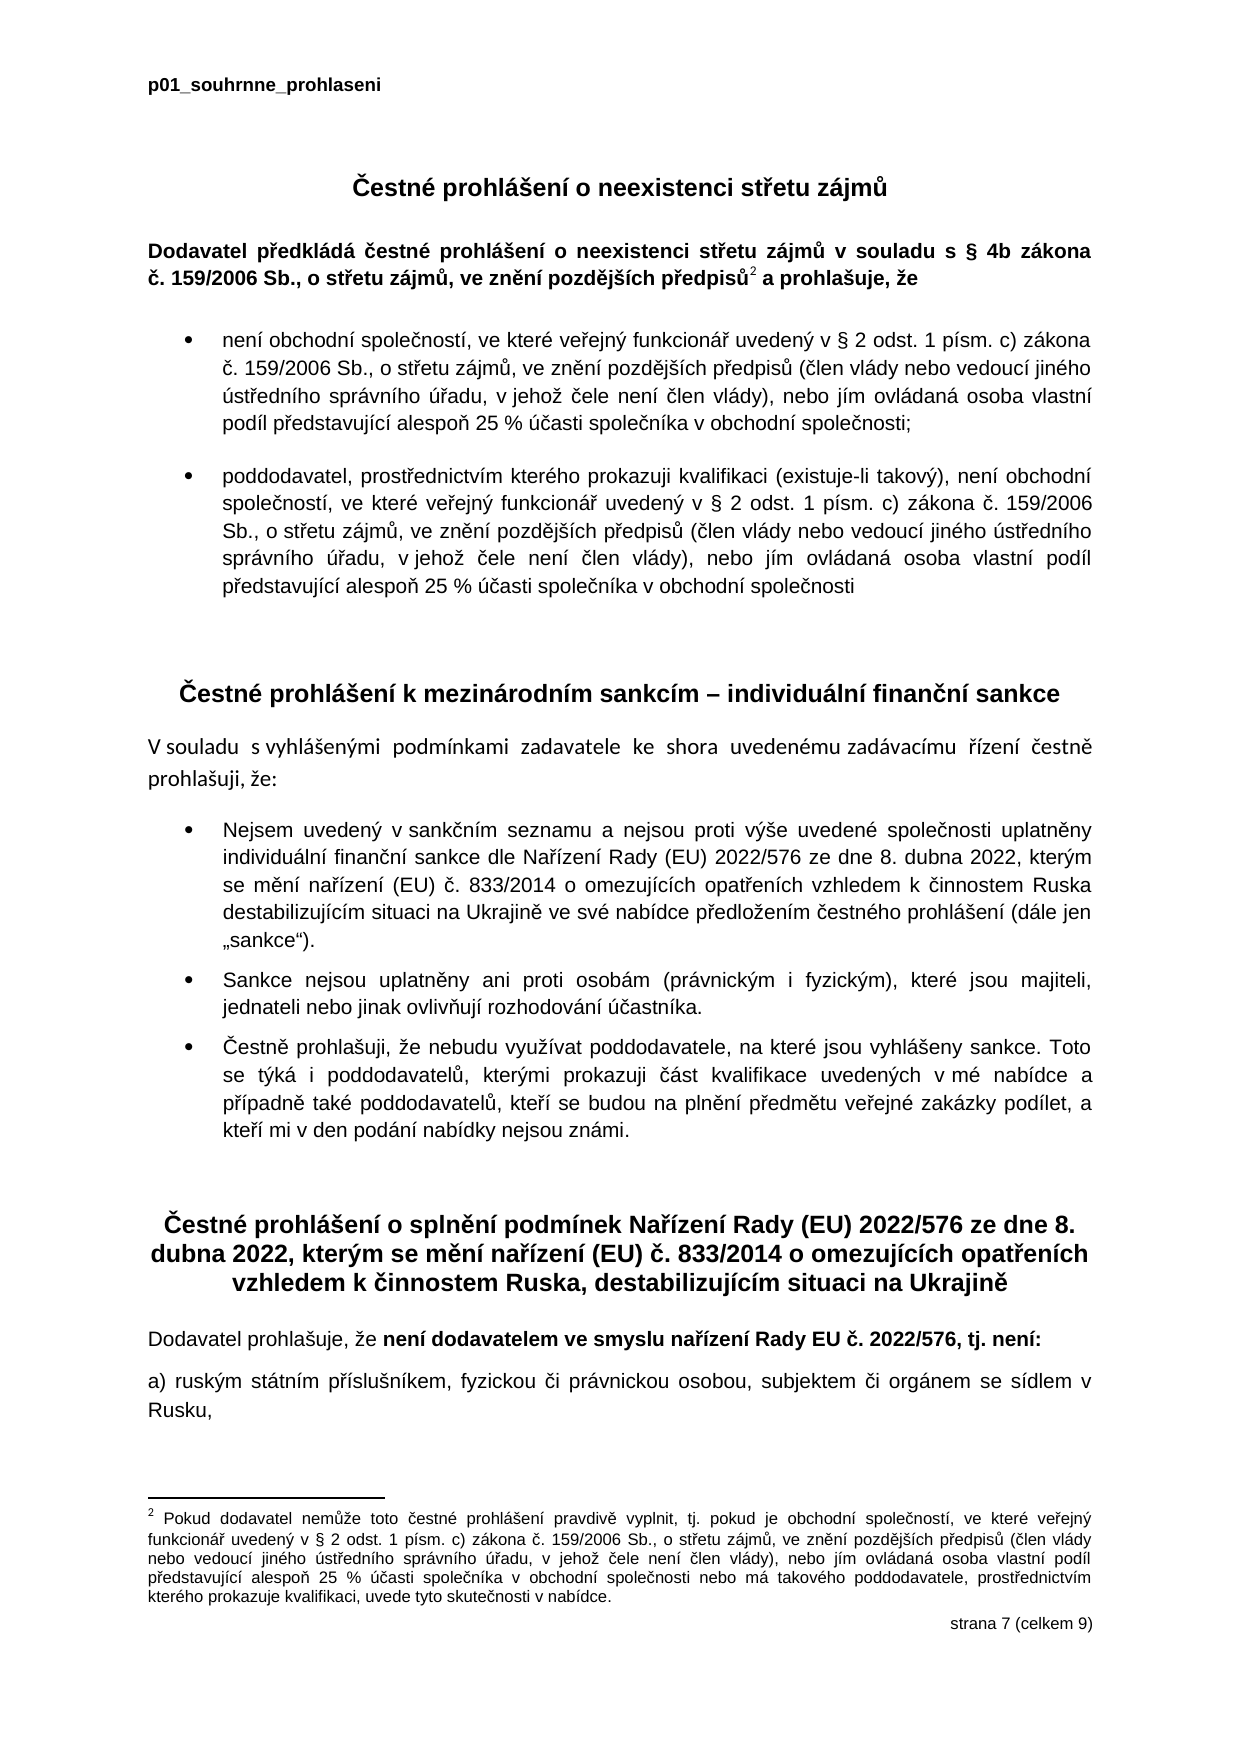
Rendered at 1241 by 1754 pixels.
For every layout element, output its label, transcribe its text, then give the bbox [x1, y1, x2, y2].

text V souladu s vyhlášenými podmínkami zadavatele ke shora uvedenému zadávacímu řízení čestně prohlašuji, že: [148, 732, 1093, 792]
text Čestné prohlášení o neexistenci střetu zájmů [148, 173, 1093, 201]
text a) ruským státním příslušníkem, fyzickou či právnickou osobou, subjektem či orgánem se sídlem v Rusku, [148, 1363, 1093, 1422]
list Čestně prohlašuji, že nebudu využívat poddodavatele, na které jsou vyhlášeny sankce. Toto se týká i poddodavatelů, kterými prokazuji část kvalifikace uvedených v mé nabídce a případně také poddodavatelů, kteří se budou na plnění předmětu veřejné zakázky podílet, a kteří mi v den podání nabídky nejsou známi. [185, 1035, 1093, 1142]
text Dodavatel předkládá čestné prohlášení o neexistenci střetu zájmů v souladu s § 4b zákona č. 159/2006 Sb., o střetu zájmů, ve znění pozdějších předpisů a prohlašuje, že [148, 239, 1093, 291]
text Čestné prohlášení k mezinárodním sankcím – individuální finanční sankce [148, 678, 1093, 707]
list Nejsem uvedený v sankčním seznamu a nejsou proti výše uvedené společnosti uplatněny individuální finanční sankce dle Nařízení Rady (EU) 2022/576 ze dne 8. dubna 2022, kterým se mění nařízení (EU) č. 833/2014 o omezujících opatřeních vzhledem k činnostem Ruska destabilizujícím situaci na Ukrajině ve své nabídce předložením čestného prohlášení (dále jen „sankce“). [185, 817, 1093, 952]
text Čestné prohlášení o splnění podmínek Nařízení Rady (EU) 2022/576 ze dne 8. dubna 2022, kterým se mění nařízení (EU) č. 833/2014 o omezujících opatřeních vzhledem k činnostem Ruska, destabilizujícím situaci na Ukrajině [148, 1210, 1093, 1297]
text Dodavatel prohlašuje, že není dodavatelem ve smyslu nařízení Rady EU č. 2022/576, tj. není: [148, 1322, 1093, 1351]
list Sankce nejsou uplatněny ani proti osobám (právnickým i fyzickým), které jsou majiteli, jednateli nebo jinak ovlivňují rozhodování účastníka. [185, 968, 1093, 1019]
list není obchodní společností, ve které veřejný funkcionář uvedený v § 2 odst. 1 písm. c) zákona č. 159/2006 Sb., o střetu zájmů, ve znění pozdějších předpisů (člen vlády nebo vedoucí jiného ústředního správního úřadu, v jehož čele není člen vlády), nebo jím ovládaná osoba vlastní podíl představující alespoň 25 % účasti společníka v obchodní společnosti; [185, 328, 1093, 435]
list poddodavatel, prostřednictvím kterého prokazuji kvalifikaci (existuje-li takový), není obchodní společností, ve které veřejný funkcionář uvedený v § 2 odst. 1 písm. c) zákona č. 159/2006 Sb., o střetu zájmů, ve znění pozdějších předpisů (člen vlády nebo vedoucí jiného ústředního správního úřadu, v jehož čele není člen vlády), nebo jím ovládaná osoba vlastní podíl představující alespoň 25 % účasti společníka v obchodní společnosti [185, 463, 1093, 597]
